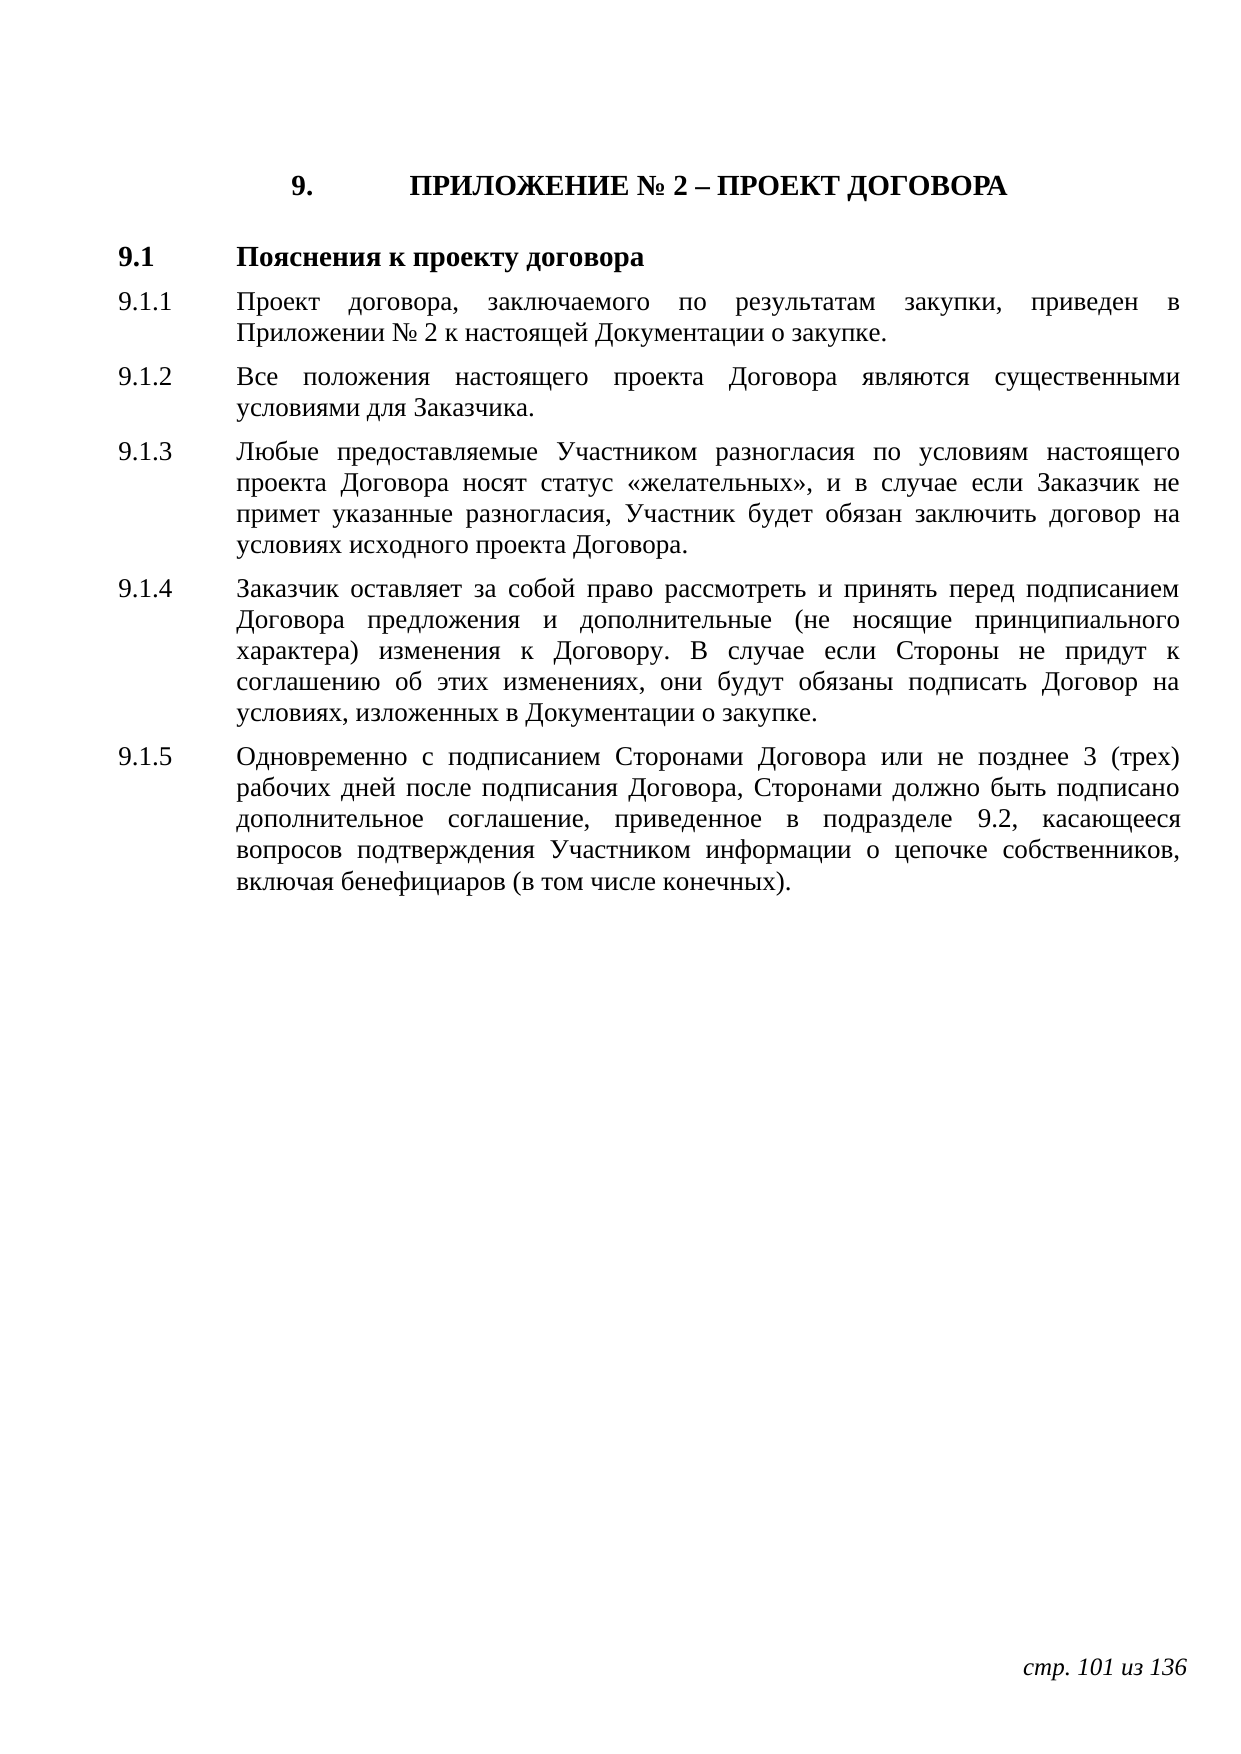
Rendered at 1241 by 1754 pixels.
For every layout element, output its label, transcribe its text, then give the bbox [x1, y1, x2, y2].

subtitle ПРИЛОЖЕНИЕ № 2 – ПРОЕКТ ДОГОВОРА [118, 168, 1181, 202]
text Проект договора, заключаемого по результатам закупки, приведен в Приложении № 2 к настоящей Документации о закупке. [118, 285, 1181, 347]
text Одновременно с подписанием Сторонами Договора или не позднее 3 (трех) рабочих дней после подписания Договора, Сторонами должно быть подписано дополнительное соглашение, приведенное в подразделе 9.2, касающееся вопросов подтверждения Участником информации о цепочке собственников, включая бенефициаров (в том числе конечных). [118, 740, 1181, 896]
text Заказчик оставляет за собой право рассмотреть и принять перед подписанием Договора предложения и дополнительные (не носящие принципиального характера) изменения к Договору. В случае если Стороны не придут к соглашению об этих изменениях, они будут обязаны подписать Договор на условиях, изложенных в Документации о закупке. [118, 572, 1181, 728]
text Любые предоставляемые Участником разногласия по условиям настоящего проекта Договора носят статус «желательных», и в случае если Заказчик не примет указанные разногласия, Участник будет обязан заключить договор на условиях исходного проекта Договора. [118, 435, 1181, 559]
subtitle Пояснения к проекту договора [118, 239, 1181, 273]
text Все положения настоящего проекта Договора являются существенными условиями для Заказчика. [118, 360, 1181, 422]
